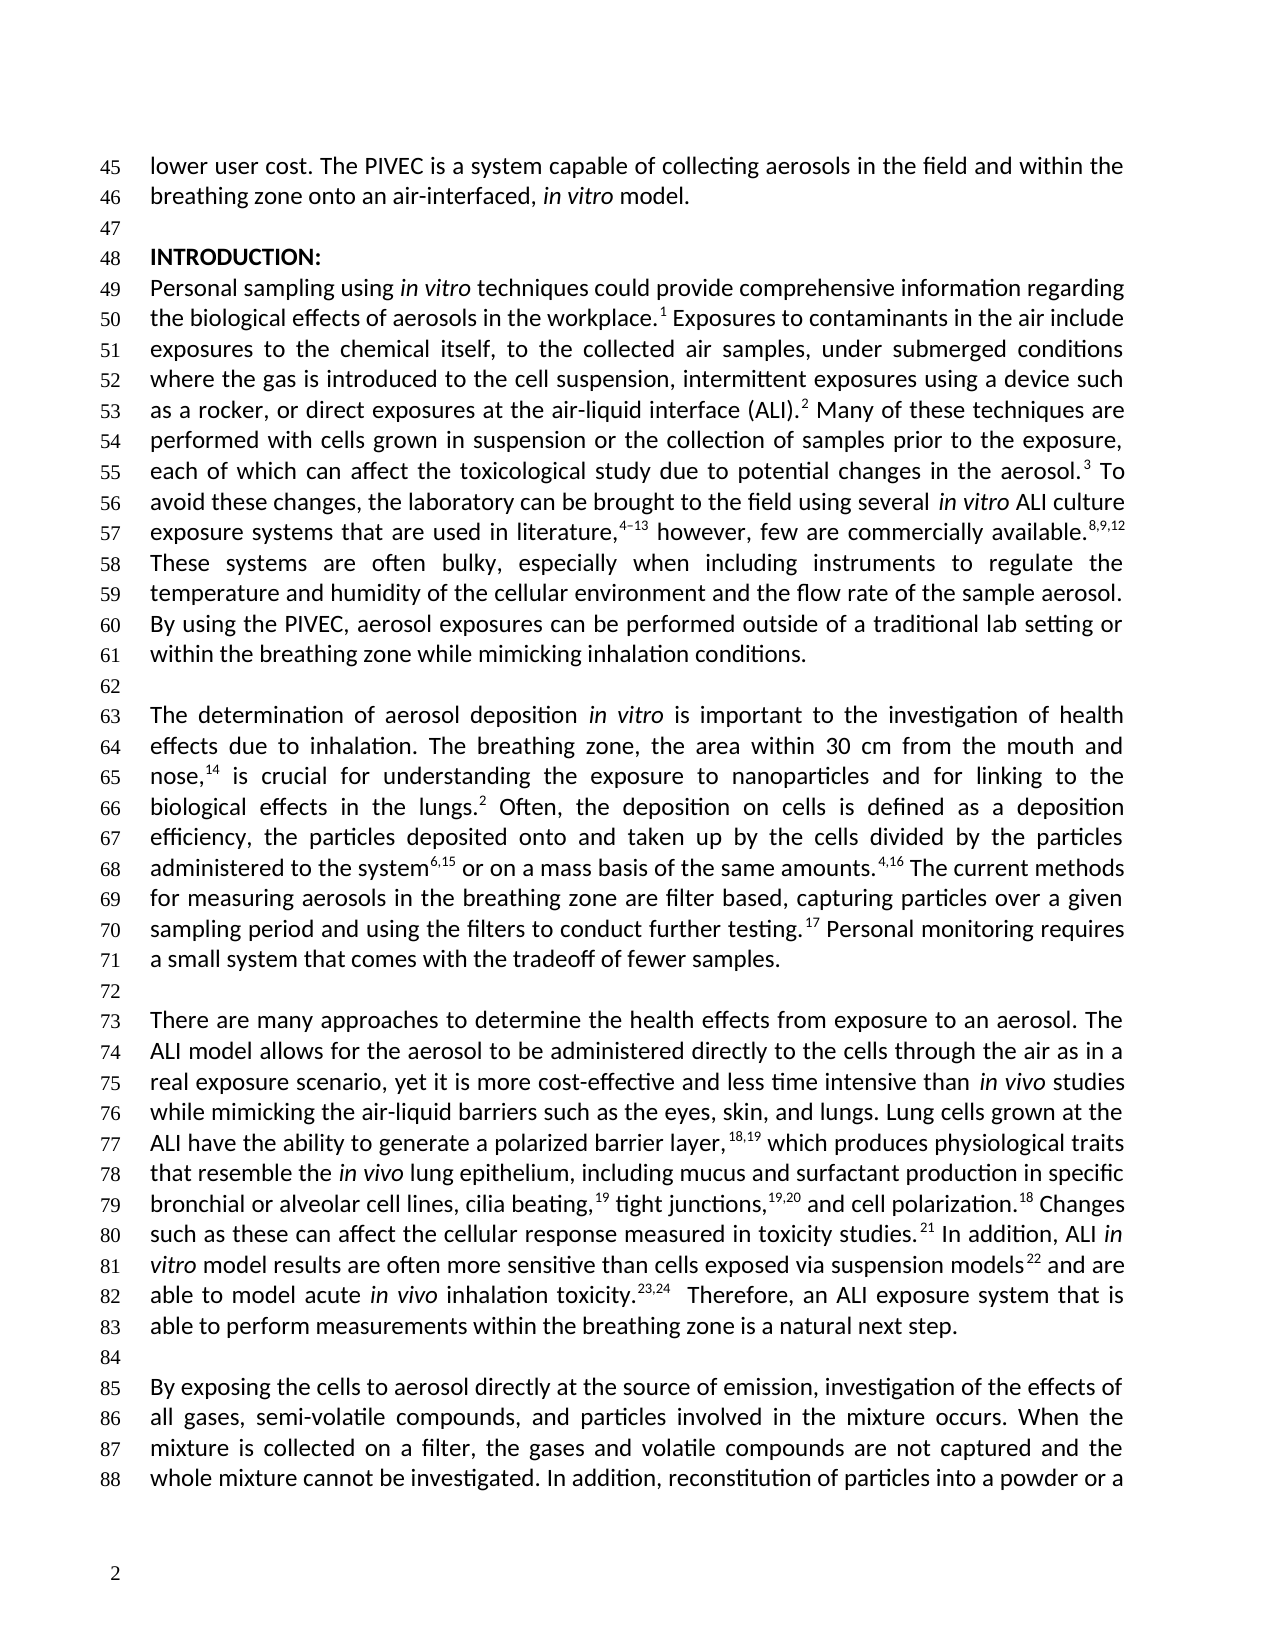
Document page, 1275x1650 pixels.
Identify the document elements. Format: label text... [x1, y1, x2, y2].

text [150, 150, 1125, 211]
text Personal sampling using in vitro techniques could provide comprehensive information regarding the biological effects of aerosols in the workplace.1 Exposures to contaminants in the air include exposures to the chemical itself, to the collected air samples, under submerged conditions where the gas is introduced to the cell suspension, intermittent exposures using a device such as a rocker, or direct exposures at the air-liquid interface (ALI).2 Many of these techniques are performed with cells grown in suspension or the collection of samples prior to the exposure, each of which can affect the toxicological study due to potential changes in the aerosol.3 To avoid these changes, the laboratory can be brought to the field using several in vitro ALI culture exposure systems that are used in literature,4–13 however, few are commercially available.8,9,12 These systems are often bulky, especially when including instruments to regulate the temperature and humidity of the cellular environment and the flow rate of the sample aerosol. By using the PIVEC, aerosol exposures can be performed outside of a traditional lab setting or within the breathing zone while mimicking inhalation conditions. [150, 272, 1125, 669]
text There are many approaches to determine the health effects from exposure to an aerosol. The ALI model allows for the aerosol to be administered directly to the cells through the air as in a real exposure scenario, yet it is more cost-effective and less time intensive than in vivo studies while mimicking the air-liquid barriers such as the eyes, skin, and lungs. Lung cells grown at the ALI have the ability to generate a polarized barrier layer,18,19 which produces physiological traits that resemble the in vivo lung epithelium, including mucus and surfactant production in specific bronchial or alveolar cell lines, cilia beating,19 tight junctions,19,20 and cell polarization.18 Changes such as these can affect the cellular response measured in toxicity studies.21 In addition, ALI in vitro model results are often more sensitive than cells exposed via suspension models22 and are able to model acute in vivo inhalation toxicity.23,24 Therefore, an ALI exposure system that is able to perform measurements within the breathing zone is a natural next step. [150, 1004, 1125, 1340]
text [150, 1371, 1125, 1493]
text INTRODUCTION: [150, 242, 1125, 272]
text The determination of aerosol deposition in vitro is important to the investigation of health effects due to inhalation. The breathing zone, the area within 30 cm from the mouth and nose,14 is crucial for understanding the exposure to nanoparticles and for linking to the biological effects in the lungs.2 Often, the deposition on cells is defined as a deposition efficiency, the particles deposited onto and taken up by the cells divided by the particles administered to the system6,15 or on a mass basis of the same amounts.4,16 The current methods for measuring aerosols in the breathing zone are filter based, capturing particles over a given sampling period and using the filters to conduct further testing.17 Personal monitoring requires a small system that comes with the tradeoff of fewer samples. [150, 699, 1125, 974]
